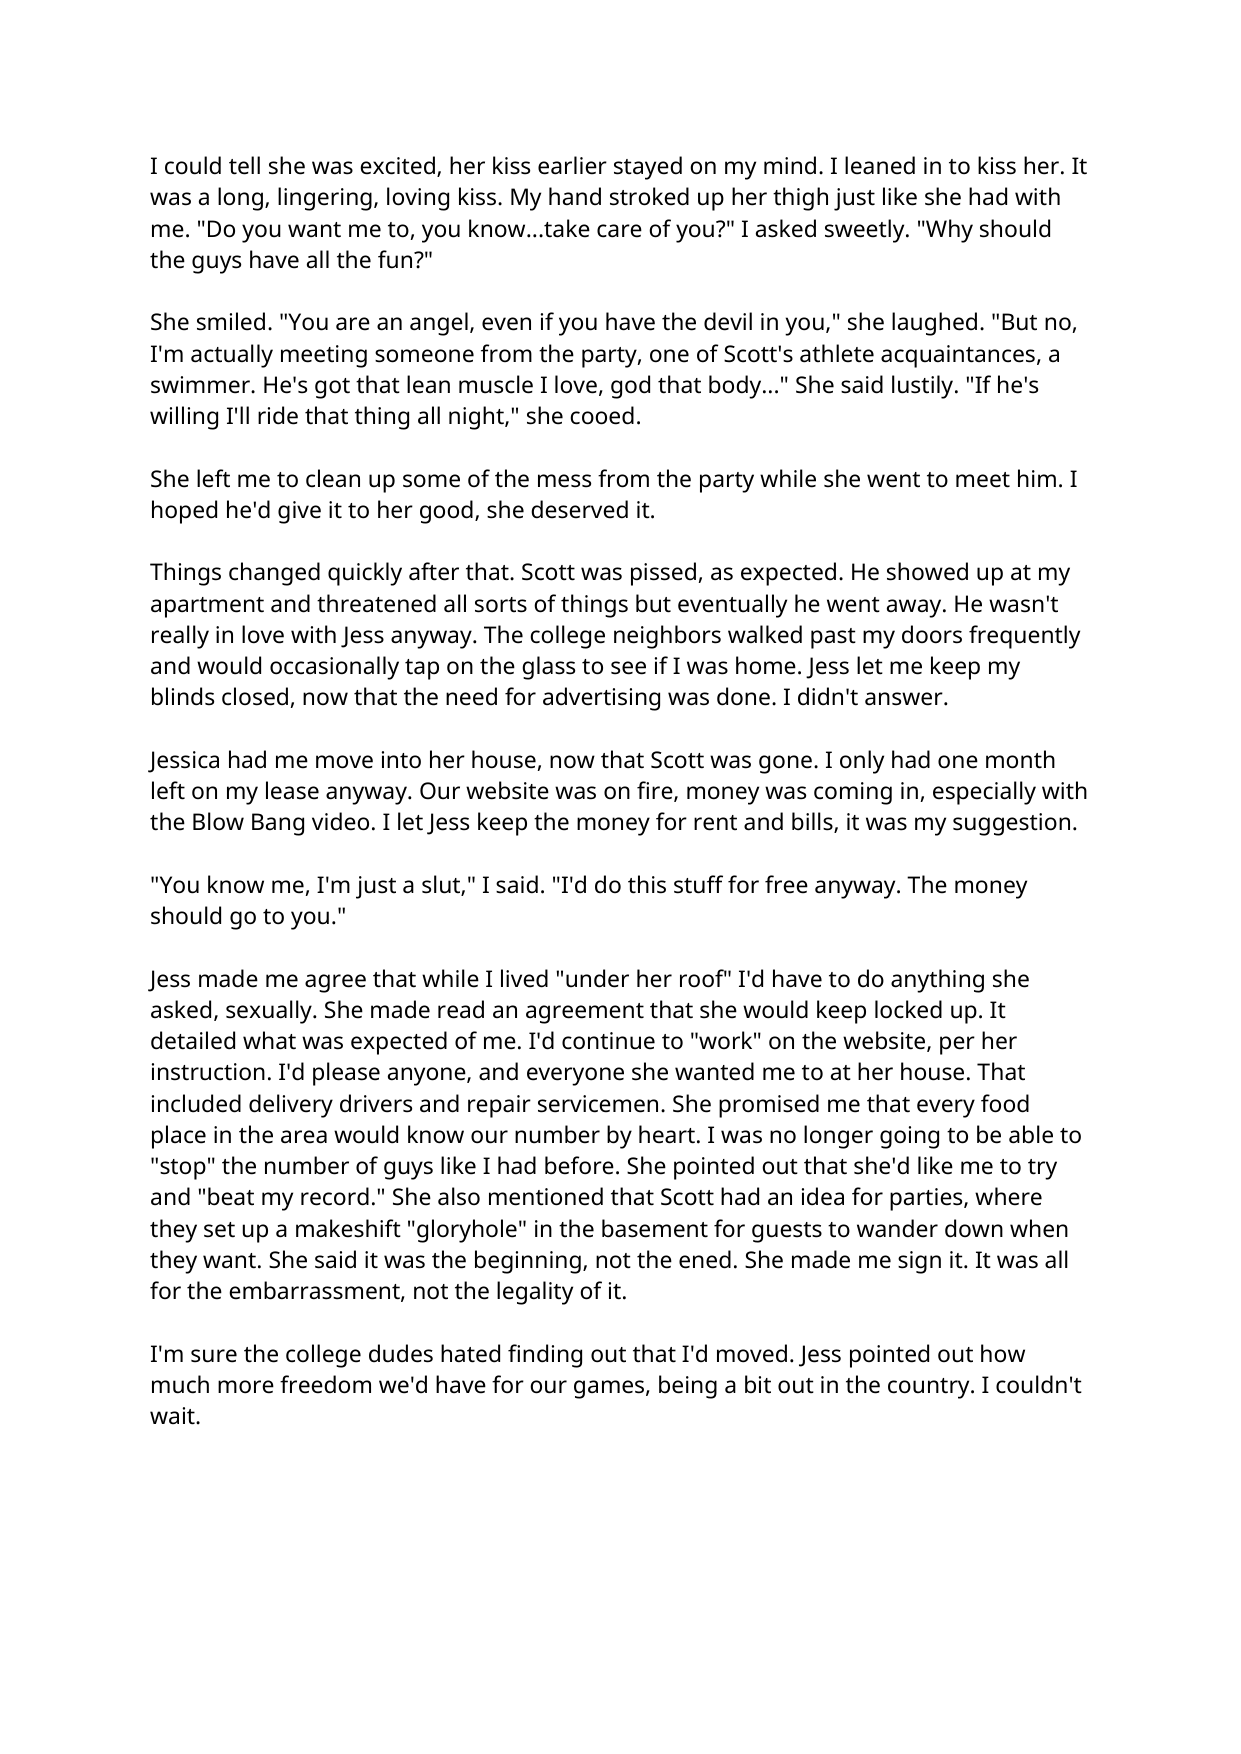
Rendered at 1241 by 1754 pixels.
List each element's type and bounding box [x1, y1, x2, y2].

text [150, 150, 1090, 1431]
